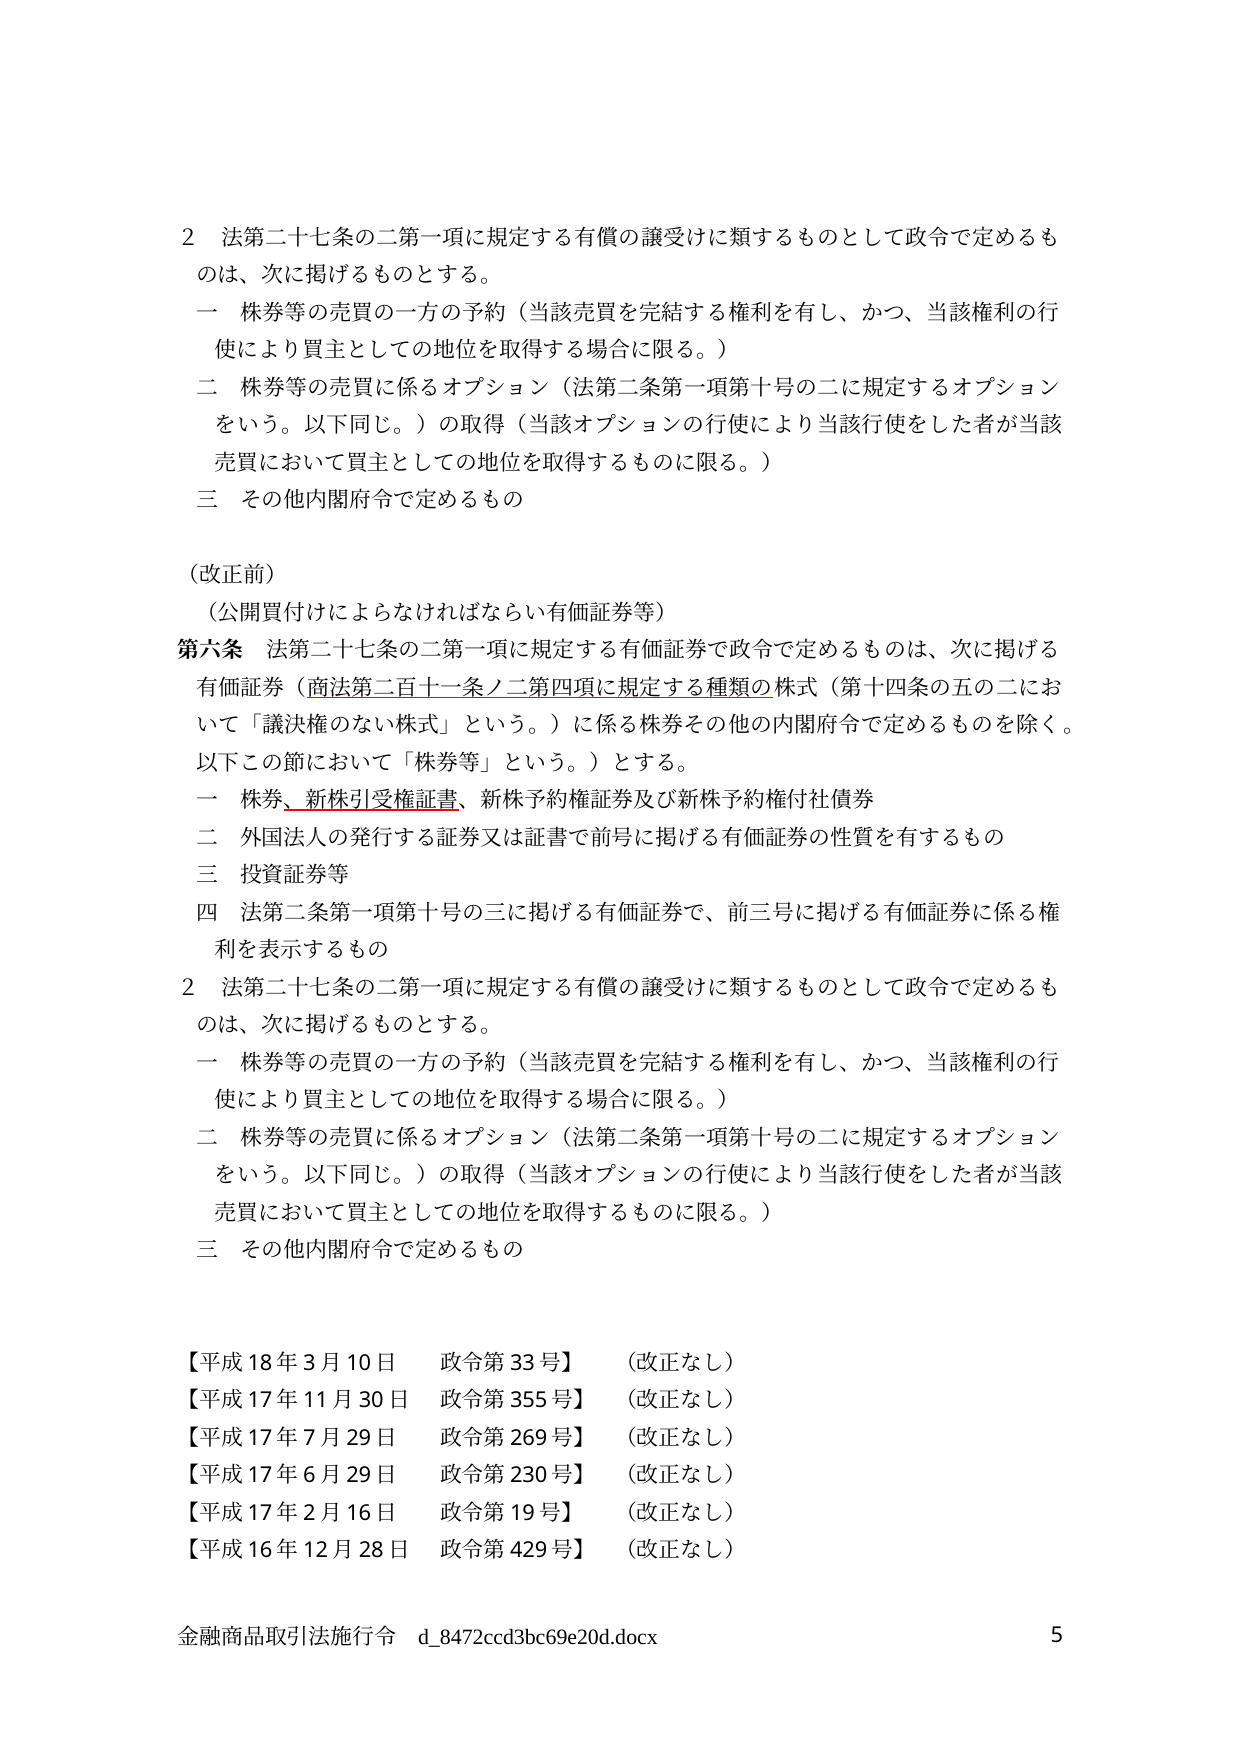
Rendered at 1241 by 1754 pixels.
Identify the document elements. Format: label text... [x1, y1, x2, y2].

text 【平成17年2月16日 政令第19号】 （改正なし） [177, 1492, 1063, 1529]
text 【平成17年6月29日 政令第230号】 （改正なし） [177, 1454, 1063, 1492]
text 第六条 法第二十七条の二第一項に規定する有価証券で政令で定めるものは、次に掲げる有価証券（商法第二百十一条ノ二第四項に規定する種類の株式（第十四条の五の二において「議決権のない株式」という。）に係る株券その他の内閣府令で定めるものを除く。以下この節において「株券等」という。）とする。 [177, 629, 1063, 779]
text 二 外国法人の発行する証券又は証書で前号に掲げる有価証券の性質を有するもの [196, 817, 1063, 854]
text 一 株券等の売買の一方の予約（当該売買を完結する権利を有し、かつ、当該権利の行使により買主としての地位を取得する場合に限る。） [196, 1042, 1063, 1117]
text 四 法第二条第一項第十号の三に掲げる有価証券で、前三号に掲げる有価証券に係る権利を表示するもの [196, 892, 1063, 967]
text 【平成17年7月29日 政令第269号】 （改正なし） [177, 1417, 1063, 1454]
text 一 株券、新株引受権証書、新株予約権証券及び新株予約権付社債券 [196, 779, 1063, 817]
text 三 投資証券等 [196, 854, 1063, 892]
text 一 株券等の売買の一方の予約（当該売買を完結する権利を有し、かつ、当該権利の行使により買主としての地位を取得する場合に限る。） [196, 292, 1063, 367]
text 三 その他内閣府令で定めるもの [196, 1229, 1063, 1267]
text 【平成17年11月30日 政令第355号】 （改正なし） [177, 1379, 1063, 1417]
text 二 株券等の売買に係るオプション（法第二条第一項第十号の二に規定するオプションをいう。以下同じ。）の取得（当該オプションの行使により当該行使をした者が当該売買において買主としての地位を取得するものに限る。） [196, 367, 1063, 479]
text ２ 法第二十七条の二第一項に規定する有償の譲受けに類するものとして政令で定めるものは、次に掲げるものとする。 [177, 217, 1063, 292]
text 【平成16年12月28日 政令第429号】 （改正なし） [177, 1529, 1063, 1567]
text 三 その他内閣府令で定めるもの [196, 479, 1063, 517]
text （改正前） [177, 554, 1063, 592]
text 【平成18年3月10日 政令第33号】 （改正なし） [177, 1342, 1063, 1379]
text （公開買付けによらなければならい有価証券等） [196, 592, 1063, 629]
text 二 株券等の売買に係るオプション（法第二条第一項第十号の二に規定するオプションをいう。以下同じ。）の取得（当該オプションの行使により当該行使をした者が当該売買において買主としての地位を取得するものに限る。） [196, 1117, 1063, 1229]
text ２ 法第二十七条の二第一項に規定する有償の譲受けに類するものとして政令で定めるものは、次に掲げるものとする。 [177, 967, 1063, 1042]
